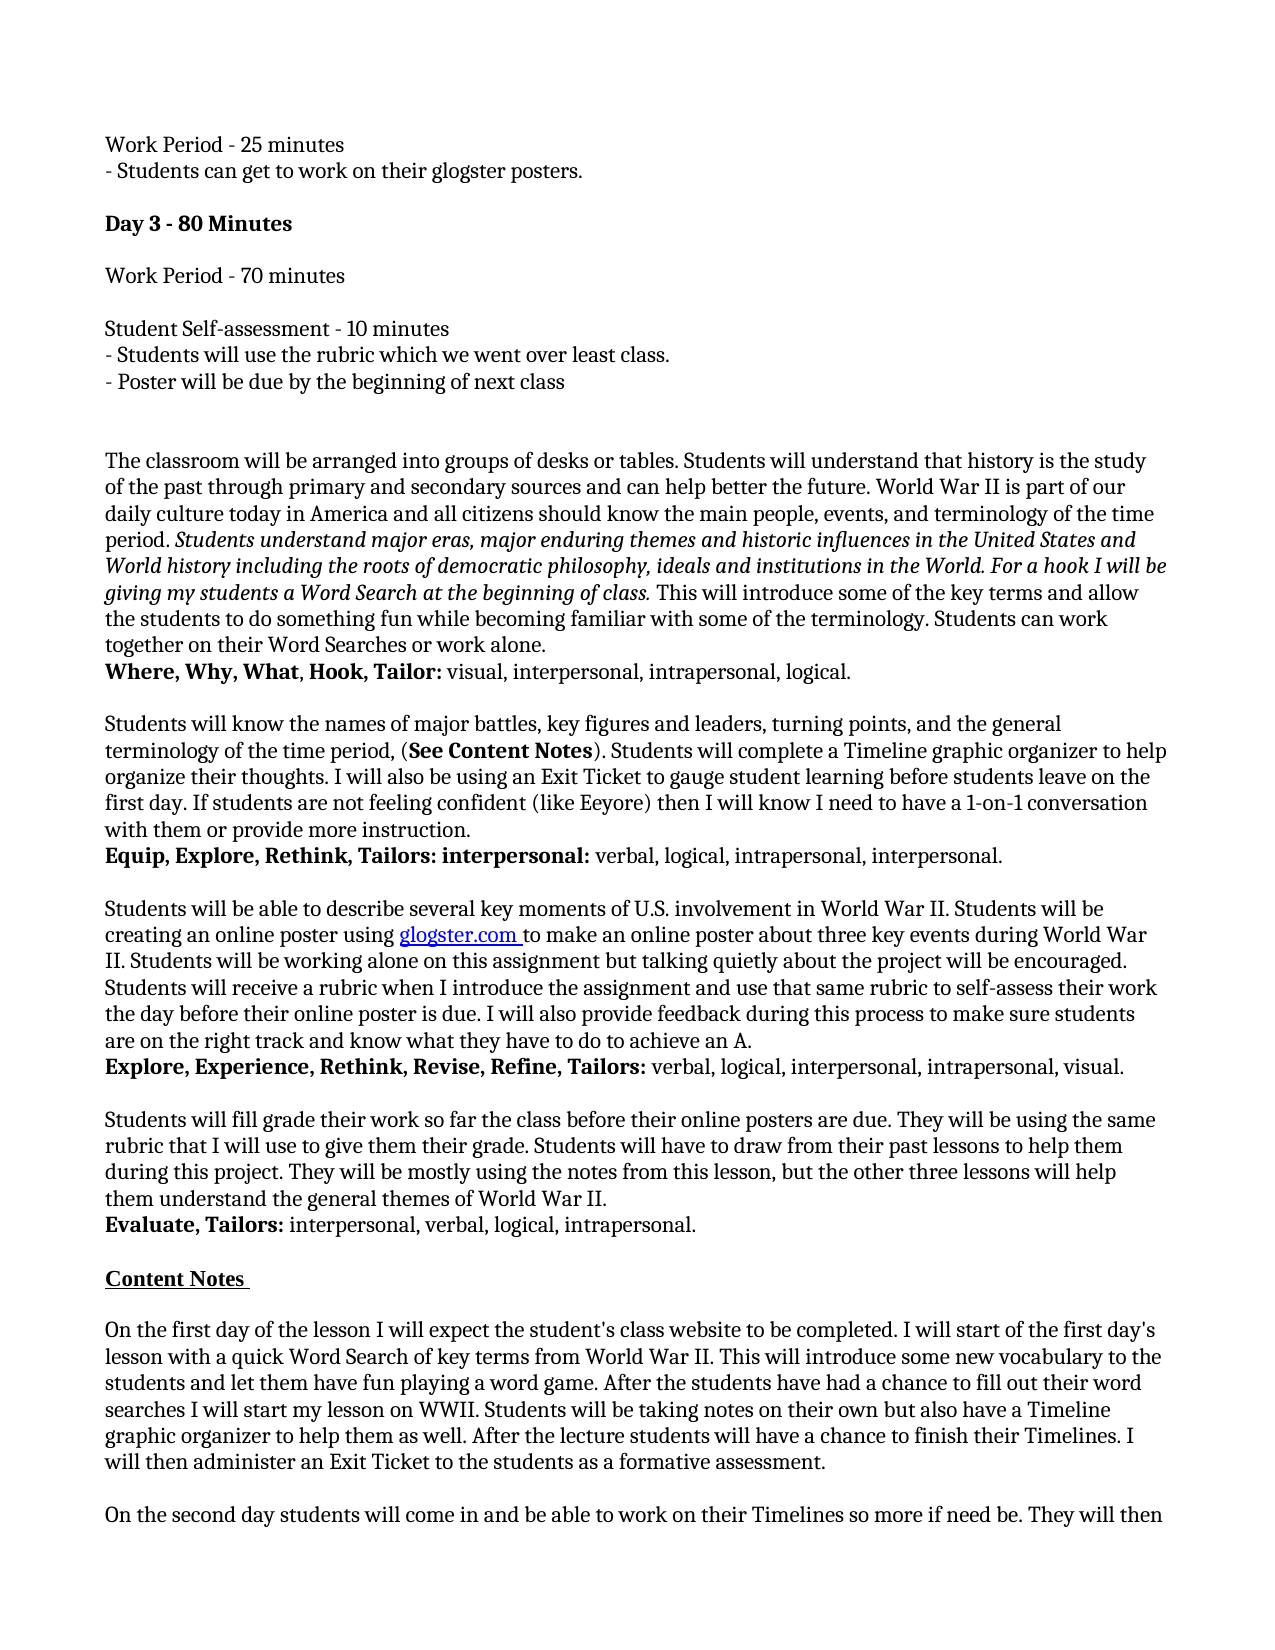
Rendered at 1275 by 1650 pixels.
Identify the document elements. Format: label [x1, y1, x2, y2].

text [105, 105, 1170, 1528]
